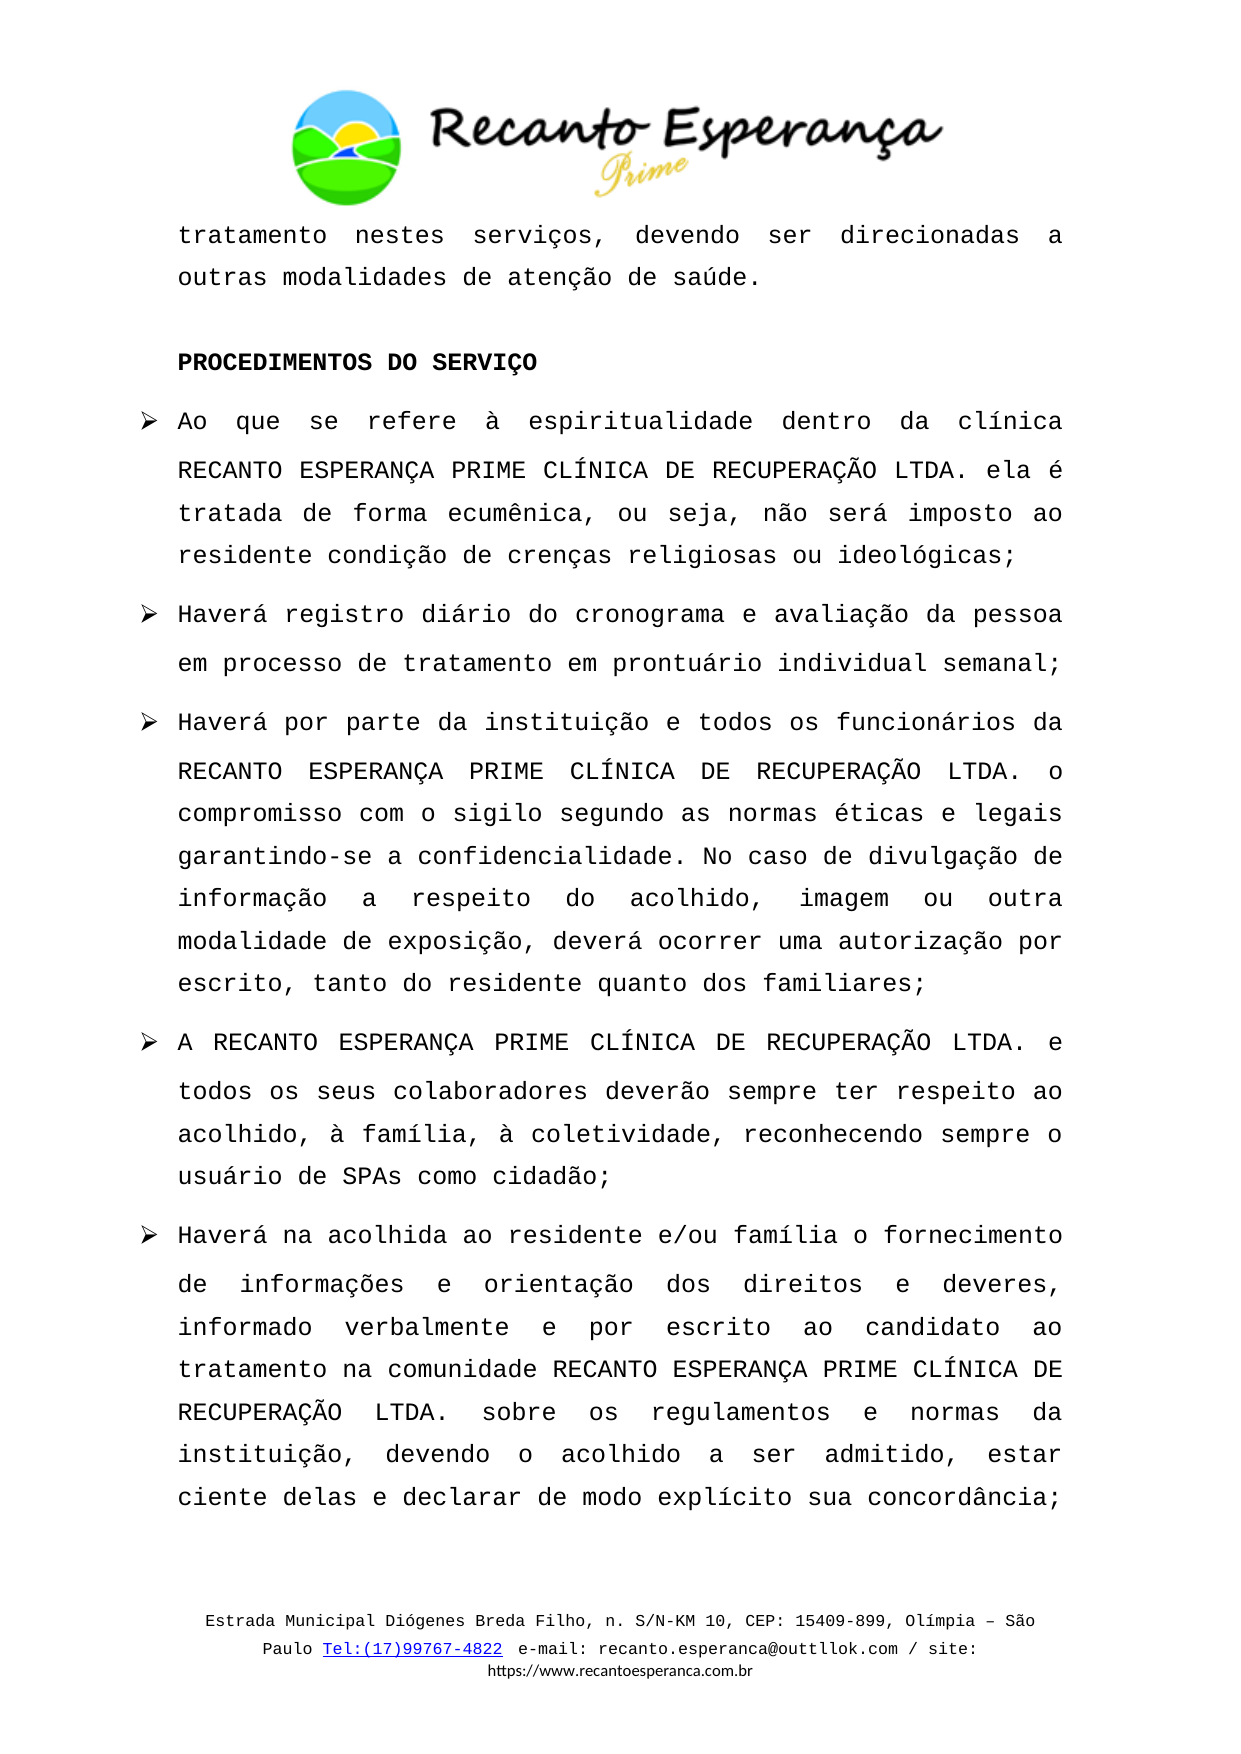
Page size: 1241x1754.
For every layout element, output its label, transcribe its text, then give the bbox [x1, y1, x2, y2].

list Haverá na acolhida ao residente e/ou família o fornecimento de informações e orientação dos direitos e deveres, informado verbalmente e por escrito ao candidato ao tratamento na comunidade RECANTO ESPERANÇA PRIME CLÍNICA DE RECUPERAÇÃO LTDA. sobre os regulamentos e normas da instituição, devendo o acolhido a ser admitido, estar ciente delas e declarar de modo explícito sua concordância; [140, 1206, 1063, 1513]
picture [276, 73, 964, 223]
list Haverá registro diário do cronograma e avaliação da pessoa em processo de tratamento em prontuário individual semanal; [140, 585, 1063, 679]
text PROCEDIMENTOS DO SERVIÇO [177, 350, 1063, 378]
list Ao que se refere à espiritualidade dentro da clínica RECANTO ESPERANÇA PRIME CLÍNICA DE RECUPERAÇÃO LTDA. ela é tratada de forma ecumênica, ou seja, não será imposto ao residente condição de crenças religiosas ou ideológicas; [140, 392, 1063, 571]
list Haverá por parte da instituição e todos os funcionários da RECANTO ESPERANÇA PRIME CLÍNICA DE RECUPERAÇÃO LTDA. o compromisso com o sigilo segundo as normas éticas e legais garantindo-se a confidencialidade. No caso de divulgação de informação a respeito do acolhido, imagem ou outra modalidade de exposição, deverá ocorrer uma autorização por escrito, tanto do residente quanto dos familiares; [140, 693, 1063, 999]
list A RECANTO ESPERANÇA PRIME CLÍNICA DE RECUPERAÇÃO LTDA. e todos os seus colaboradores deverão sempre ter respeito ao acolhido, à família, à coletividade, reconhecendo sempre o usuário de SPAs como cidadão; [140, 1013, 1063, 1192]
